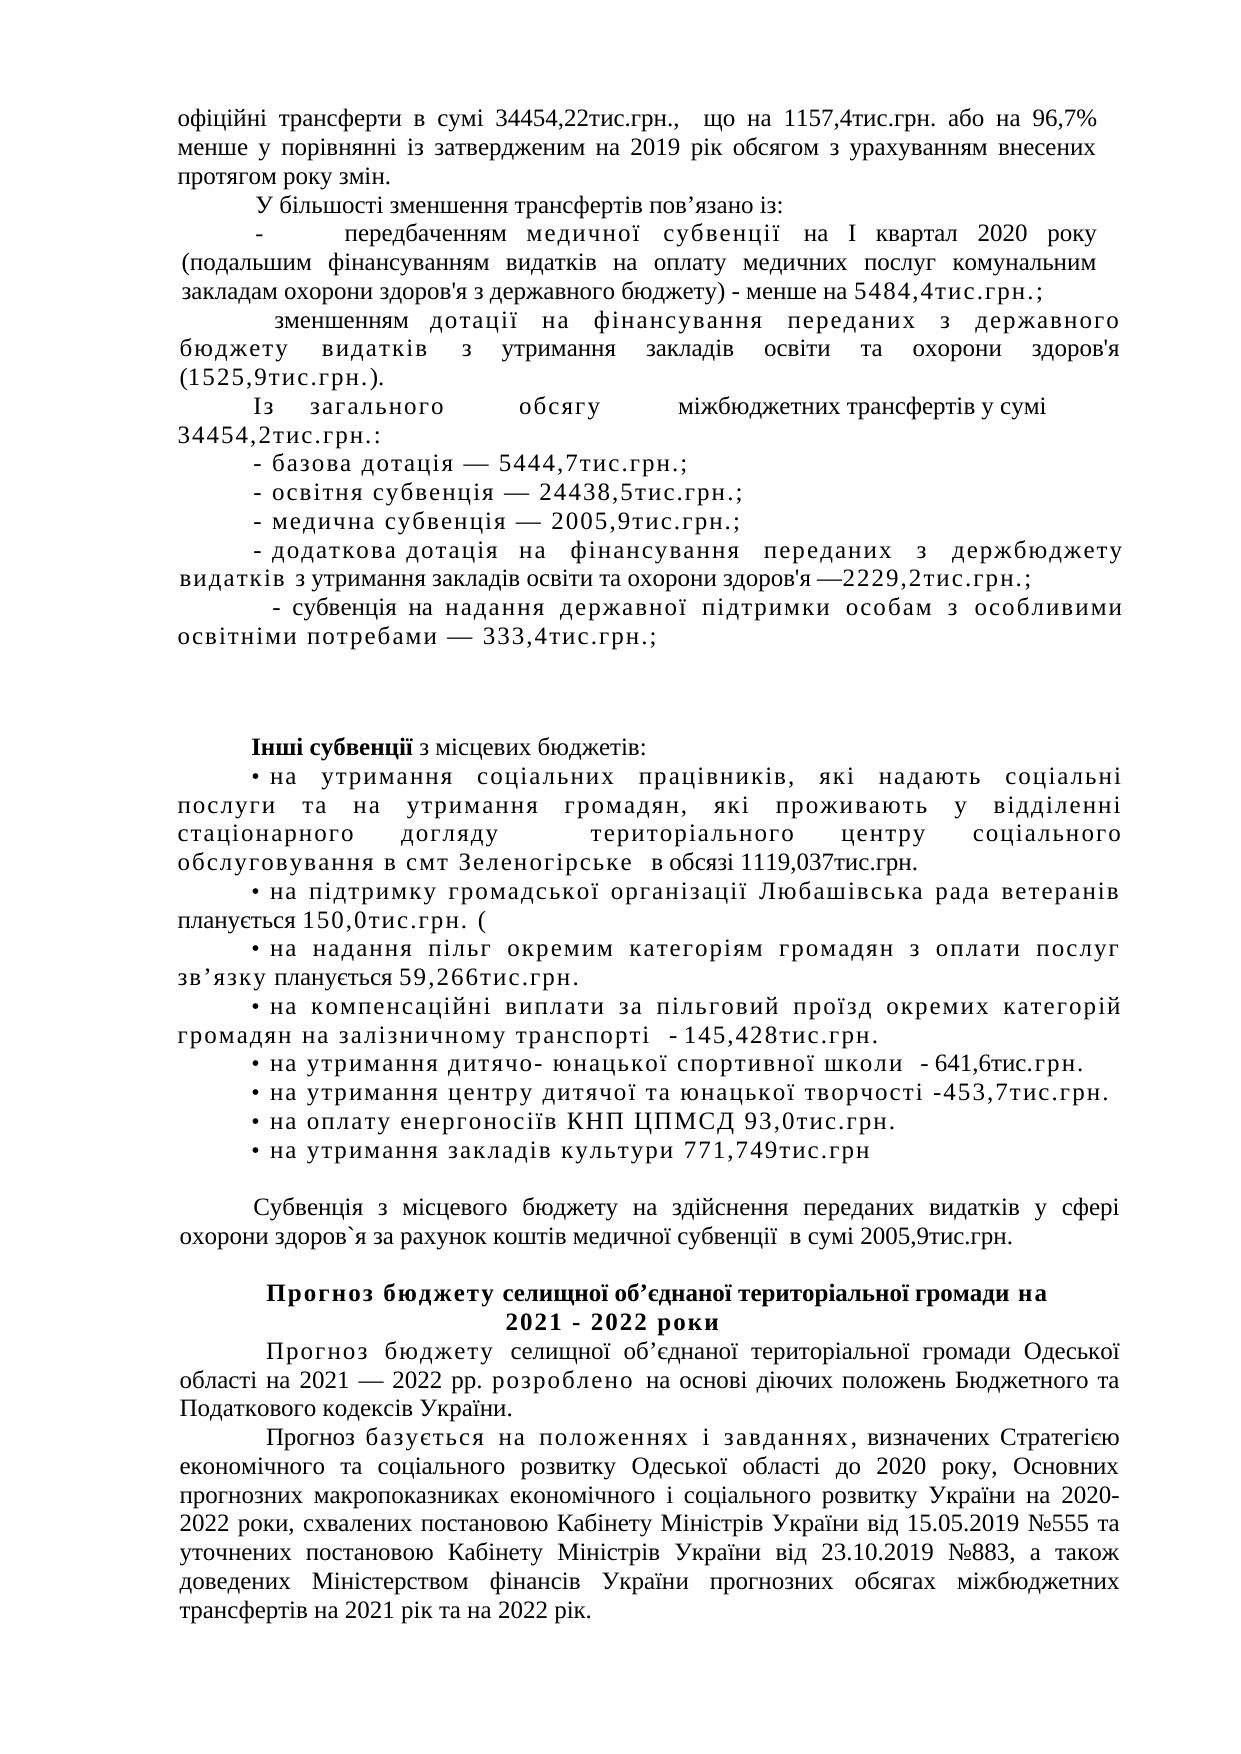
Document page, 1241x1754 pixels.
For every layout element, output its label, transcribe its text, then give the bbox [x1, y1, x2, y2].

list на утримання закладів культури 771,749тис.грн [177, 1135, 1120, 1163]
list на компенсаційні виплати за пільговий проїзд окремих категорій громадян на залізничному транспорті - 145,428тис.грн. [177, 991, 1122, 1048]
text - додаткова дотація на фінансування переданих з держбюджету видатків з утримання закладів освіти та охорони здоров'я —2229,2тис.грн.; [179, 535, 1122, 592]
list на оплату енергоносіїв КНП ЦПМСД 93,0тис.грн. [177, 1106, 1120, 1135]
text Прогноз бюджету селищної об’єднаної територіальної громади на 2021 - 2022 роки [177, 1278, 1047, 1336]
text зменшенням дотації на фінансування переданих з державного бюджету видатків з утримання закладів освіти та охорони здоров'я (1525,9тис.грн.). [179, 305, 1120, 391]
text Прогноз базується на положеннях і завданнях, визначених Стратегією економічного та соціального розвитку Одеської області до 2020 року, Основних прогнозних макропоказниках економічного і соціального розвитку України на 2020-2022 роки, схвалених постановою Кабінету Міністрів України від 15.05.2019 №555 та уточнених постановою Кабінету Міністрів України від 23.10.2019 №883, а також доведених Міністерством фінансів України прогнозних обсягах міжбюджетних трансфертів на 2021 рік та на 2022 рік. [179, 1422, 1120, 1623]
list на підтримку громадської організації Любашівська рада ветеранів планується 150,0тис.грн. ( [177, 876, 1120, 933]
list передбаченням медичної субвенції на І квартал 2020 року (подальшим фінансуванням видатків на оплату медичних послуг комунальним закладам охорони здоров'я з державного бюджету) - менше на 5484,4тис.грн.; [181, 218, 1097, 305]
list на утримання центру дитячої та юнацької творчості -453,7тис.грн. [177, 1077, 1120, 1106]
text - базова дотація — 5444,7тис.грн.; [179, 448, 1122, 477]
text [177, 103, 1097, 190]
text - субвенція на надання державної підтримки особам з особливими освітніми потребами — 333,4тис.грн.; [177, 592, 1122, 650]
text - освітня субвенція — 24438,5тис.грн.; [179, 477, 1122, 506]
text - медична субвенція — 2005,9тис.грн.; [179, 506, 1122, 535]
list на утримання дитячо- юнацької спортивної школи - 641,6тис.грн. [177, 1048, 1120, 1077]
text Прогноз бюджету селищної об’єднаної територіальної громади Одеської області на 2021 — 2022 рр. розроблено на основі діючих положень Бюджетного та Податкового кодексів України. [179, 1336, 1120, 1422]
text Інші субвенції з місцевих бюджетів: [177, 732, 1122, 761]
text 34454,2тис.грн.: [177, 420, 1122, 448]
text У більшості зменшення трансфертів пов’язано із: [181, 190, 1122, 218]
text Із загального обсягу міжбюджетних трансфертів у сумі [179, 391, 1122, 420]
list на утримання соціальних працівників, які надають соціальні послуги та на утримання громадян, які проживають у відділенні стаціонарного догляду територіального центру соціального обслуговування в смт Зеленогірське в обсязі 1119,037тис.грн. [177, 761, 1122, 876]
text Субвенція з місцевого бюджету на здійснення переданих видатків у сфері охорони здоров`я за рахунок коштів медичної субвенції в сумі 2005,9тис.грн. [179, 1192, 1120, 1250]
list на надання пільг окремим категоріям громадян з оплати послуг зв’язку планується 59,266тис.грн. [177, 933, 1120, 991]
